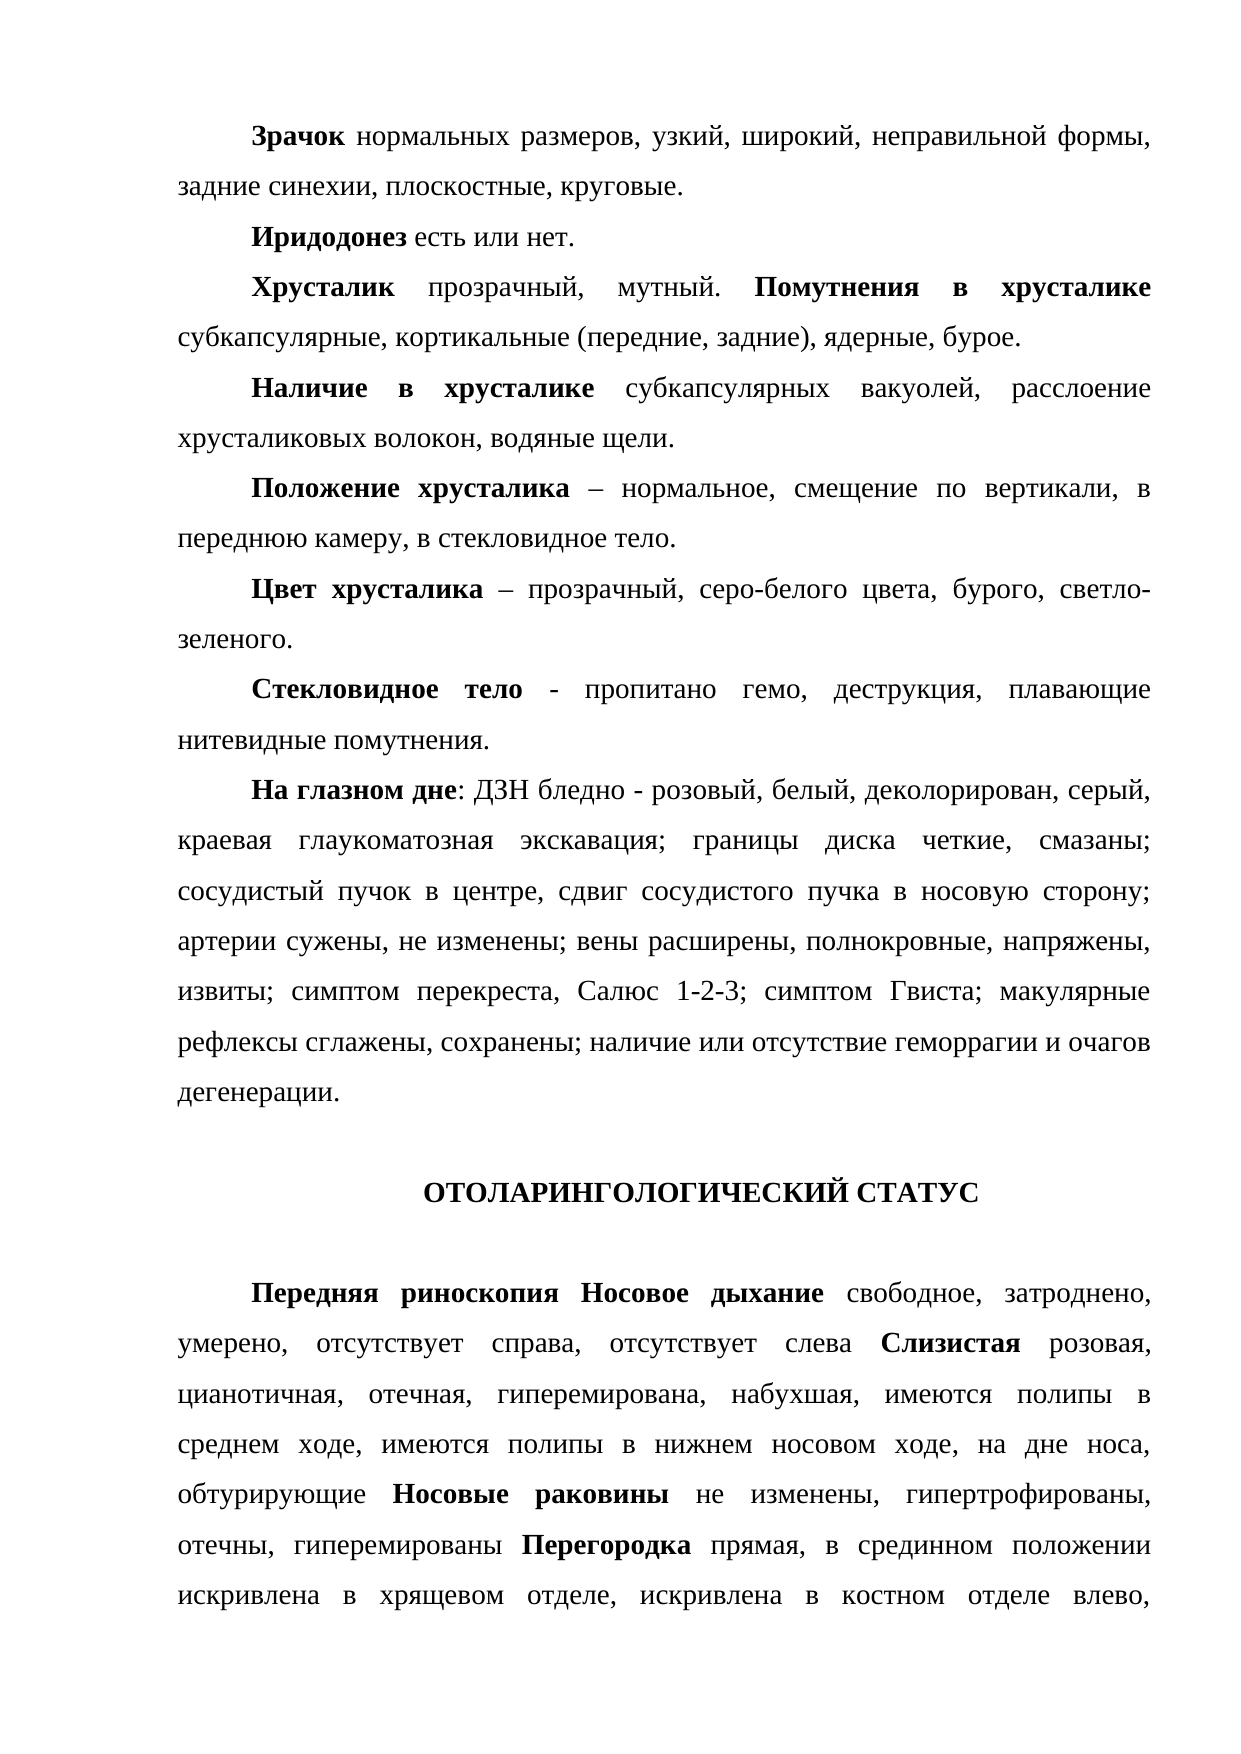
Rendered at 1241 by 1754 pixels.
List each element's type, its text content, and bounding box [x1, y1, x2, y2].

subtitle ОТОЛАРИНГОЛОГИЧЕСКИЙ СТАТУС [177, 1175, 1152, 1208]
text Наличие в хрусталике субкапсулярных вакуолей, расслоение хрусталиковых волокон, водяные щели. [177, 370, 1152, 453]
text Зрачок нормальных размеров, узкий, широкий, неправильной формы, задние синехии, плоскостные, круговые. [177, 118, 1152, 202]
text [177, 1275, 1152, 1611]
text Положение хрусталика – нормальное, смещение по вертикали, в переднюю камеру, в стекловидное тело. [177, 470, 1152, 554]
text Хрусталик прозрачный, мутный. Помутнения в хрусталике субкапсулярные, кортикальные (передние, задние), ядерные, бурое. [177, 269, 1152, 353]
text Стекловидное тело - пропитано гемо, деструкция, плавающие нитевидные помутнения. [177, 672, 1152, 755]
text На глазном дне: ДЗН бледно - розовый, белый, деколорирован, серый, краевая глаукоматозная экскавация; границы диска четкие, смазаны; сосудистый пучок в центре, сдвиг сосудистого пучка в носовую сторону; артерии сужены, не изменены; вены расширены, полнокровные, напряжены, извиты; симптом перекреста, Салюс 1-2-3; симптом Гвиста; макулярные рефлексы сглажены, сохранены; наличие или отсутствие геморрагии и очагов дегенерации. [177, 772, 1152, 1108]
text Цвет хрусталика – прозрачный, серо-белого цвета, бурого, светло-зеленого. [177, 571, 1152, 655]
text Иридодонез есть или нет. [177, 219, 1152, 252]
